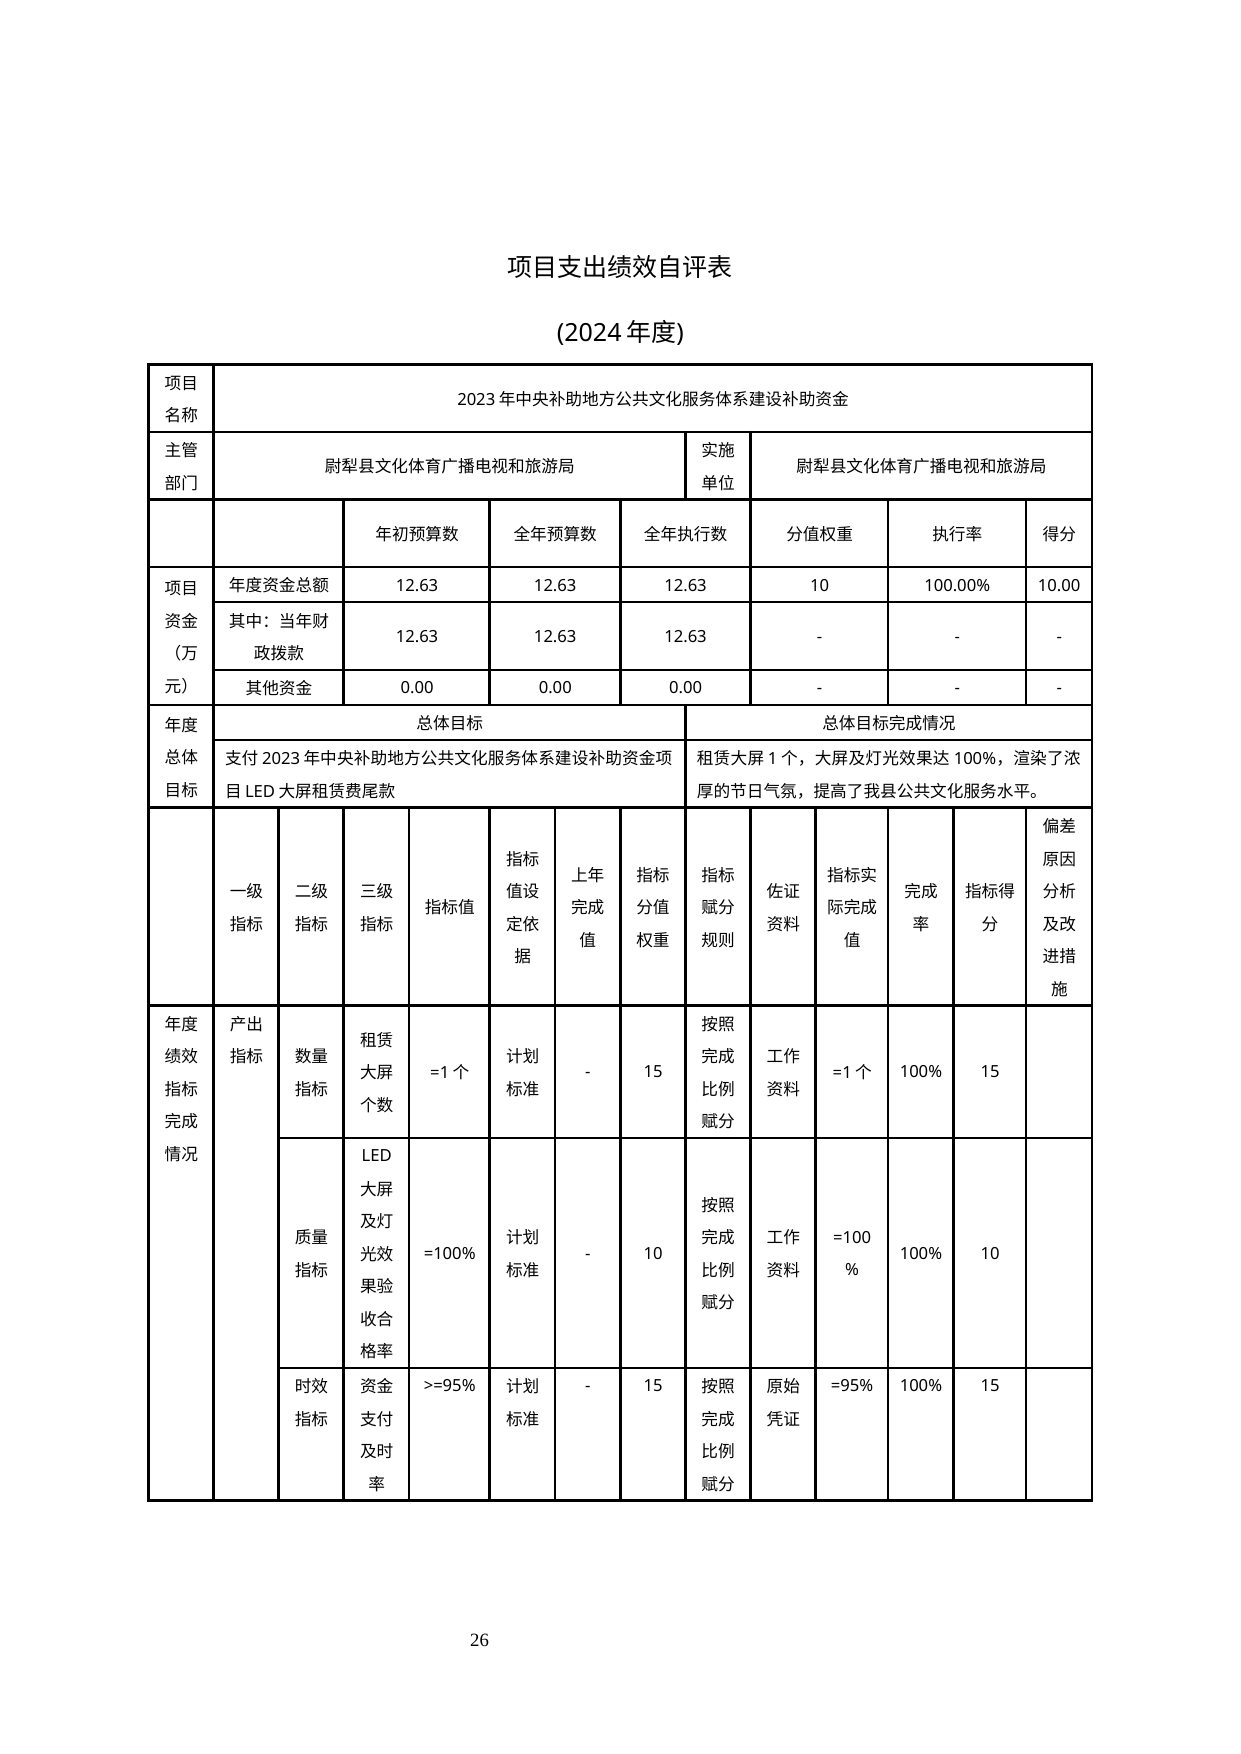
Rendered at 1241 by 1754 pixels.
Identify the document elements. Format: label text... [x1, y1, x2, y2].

table_cell 项目资金 （万元） [150, 568, 212, 703]
table_cell - [556, 1007, 619, 1136]
table_cell =1个 [410, 1007, 488, 1136]
table_cell 100.00% [889, 568, 1025, 601]
table_cell 完成率 [889, 809, 952, 1004]
table_cell 10 [752, 568, 887, 601]
table_cell 执行率 [889, 501, 1025, 566]
table_cell - [556, 1369, 619, 1499]
table_cell 年度总体目标 [150, 706, 212, 806]
table_cell 工作资料 [752, 1139, 814, 1367]
table_cell 12.63 [622, 603, 749, 668]
table_cell - [556, 1139, 619, 1367]
table_cell >=95% [410, 1369, 488, 1499]
table_cell 15 [955, 1369, 1025, 1499]
table_cell 12.63 [491, 568, 619, 601]
table_cell 总体目标 [215, 706, 684, 739]
table_cell 指标赋分规则 [687, 809, 749, 1004]
table_cell - [752, 603, 887, 668]
table_cell - [1027, 671, 1091, 703]
table_cell 年度资金总额 [215, 568, 342, 601]
table_cell 一级指标 [215, 809, 277, 1004]
table_cell 10 [955, 1139, 1025, 1367]
table_cell 12.63 [345, 603, 488, 668]
table_cell (2024年度) [148, 298, 1092, 363]
table_cell 10 [622, 1139, 684, 1367]
table_cell 全年预算数 [491, 501, 619, 566]
table_cell 得分 [1027, 501, 1091, 566]
table_cell =1个 [817, 1007, 887, 1136]
table_cell 三级指标 [345, 809, 408, 1004]
table_cell 12.63 [491, 603, 619, 668]
table_cell 15 [955, 1007, 1025, 1136]
table_cell - [889, 603, 1025, 668]
table_cell 指标值设定依据 [491, 809, 554, 1004]
table_cell 计划标准 [491, 1369, 554, 1499]
table_cell 指标实际完成值 [817, 809, 887, 1004]
table_cell 10.00 [1027, 568, 1091, 601]
table_cell 原始凭证 [752, 1369, 814, 1499]
table_cell 支付2023年中央补助地方公共文化服务体系建设补助资金项目LED大屏租赁费尾款 [215, 741, 684, 806]
table_cell 15 [622, 1007, 684, 1136]
table_cell 指标得分 [955, 809, 1025, 1004]
table_cell 2023年中央补助地方公共文化服务体系建设补助资金 [215, 366, 1091, 431]
table_cell [150, 501, 212, 566]
table_cell 租赁大屏个数 [345, 1007, 408, 1136]
table_cell 尉犁县文化体育广播电视和旅游局 [215, 433, 684, 498]
table_cell 0.00 [491, 671, 619, 703]
table_cell 100% [889, 1007, 952, 1136]
table_cell LED大屏及灯光效果验收合格率 [345, 1139, 408, 1367]
table_cell 指标分值权重 [622, 809, 684, 1004]
table_cell 年初预算数 [345, 501, 488, 566]
table_cell - [889, 671, 1025, 703]
table_cell 按照完成比例赋分 [687, 1369, 749, 1499]
table_cell 按照完成比例赋分 [687, 1139, 749, 1367]
table_cell 0.00 [345, 671, 488, 703]
table_cell 时效指标 [280, 1369, 342, 1499]
table_cell 其中：当年财政拨款 [215, 603, 342, 668]
table_cell 计划标准 [491, 1007, 554, 1136]
table_cell 12.63 [345, 568, 488, 601]
table_cell =100% [410, 1139, 488, 1367]
table_cell 租赁大屏1个，大屏及灯光效果达100%，渲染了浓厚的节日气氛，提高了我县公共文化服务水平。 [687, 741, 1091, 806]
table_cell 100% [889, 1139, 952, 1367]
table_cell 质量指标 [280, 1139, 342, 1367]
table_cell 指标值 [410, 809, 488, 1004]
table_cell 项目名称 [150, 366, 212, 431]
table_cell - [752, 671, 887, 703]
table_cell [1027, 1369, 1091, 1499]
table_cell =100% [817, 1139, 887, 1367]
table_cell =95% [817, 1369, 887, 1499]
table_cell 其他资金 [215, 671, 342, 703]
table_cell 计划标准 [491, 1139, 554, 1367]
table_cell 产出指标 [215, 1007, 277, 1499]
table_cell 佐证资料 [752, 809, 814, 1004]
table_cell 15 [622, 1369, 684, 1499]
table_cell 偏差原因分析及改进措施 [1027, 809, 1091, 1004]
table_cell 主管部门 [150, 433, 212, 498]
table_cell 资金支付及时率 [345, 1369, 408, 1499]
table_cell 0.00 [622, 671, 749, 703]
table_cell 按照完成比例赋分 [687, 1007, 749, 1136]
table_cell 全年执行数 [622, 501, 749, 566]
table_cell 二级指标 [280, 809, 342, 1004]
table_cell 12.63 [622, 568, 749, 601]
table_cell 年度绩效指标完成情况 [150, 1007, 212, 1499]
table_cell [215, 501, 342, 566]
table_cell [1027, 1007, 1091, 1136]
table_cell [1027, 1139, 1091, 1367]
table_cell 100% [889, 1369, 952, 1499]
table_cell [150, 809, 212, 1004]
table_cell 数量指标 [280, 1007, 342, 1136]
table_cell 总体目标完成情况 [687, 706, 1091, 739]
table_header 项目支出绩效自评表 [148, 233, 1092, 298]
table_cell 分值权重 [752, 501, 887, 566]
table_cell 实施单位 [687, 433, 749, 498]
table_cell - [1027, 603, 1091, 668]
table_cell 尉犁县文化体育广播电视和旅游局 [752, 433, 1091, 498]
table_cell 上年完成值 [556, 809, 619, 1004]
table_cell 工作资料 [752, 1007, 814, 1136]
